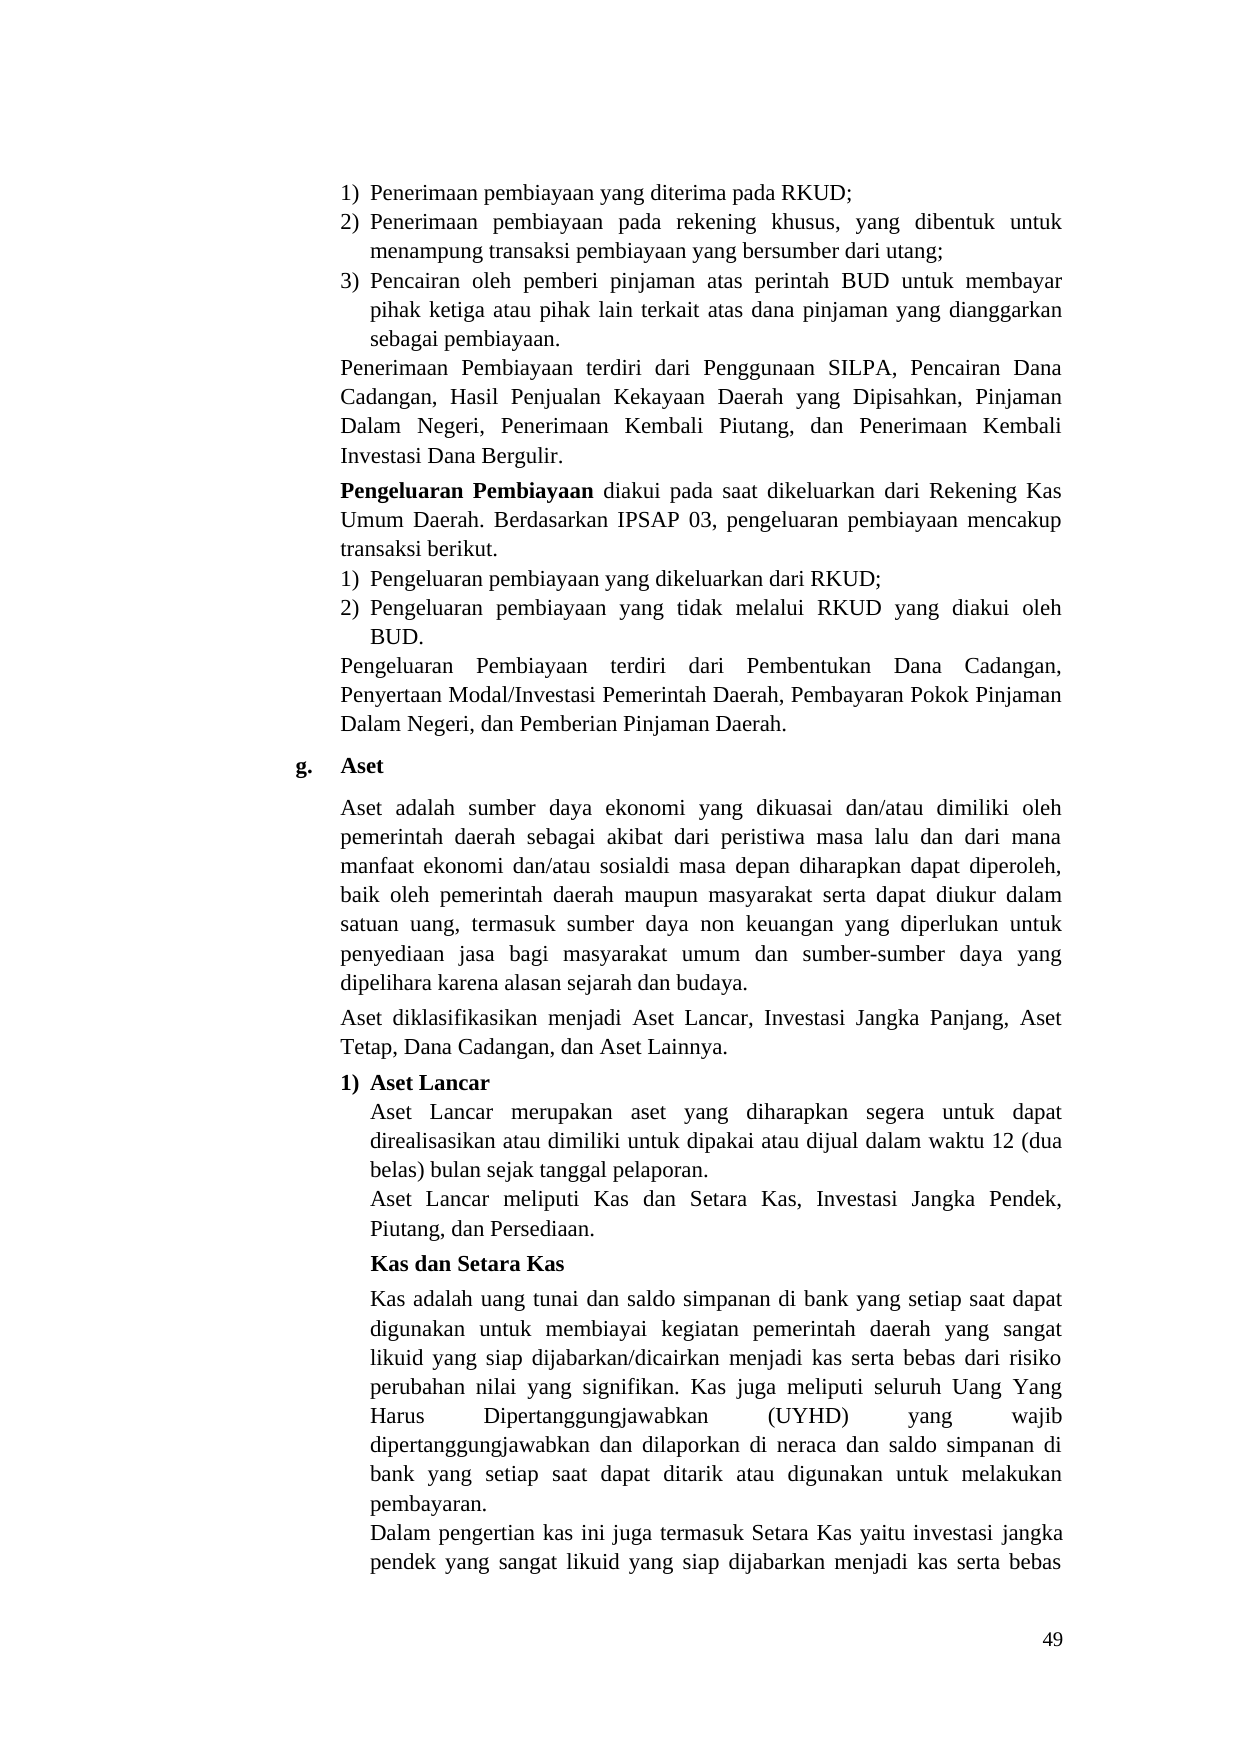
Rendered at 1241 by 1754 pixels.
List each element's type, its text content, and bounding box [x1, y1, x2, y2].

list Pengeluaran Pembiayaan terdiri dari Pembentukan Dana Cadangan, Penyertaan Modal/Investasi Pemerintah Daerah, Pembayaran Pokok Pinjaman Dalam Negeri, dan Pemberian Pinjaman Daerah. [340, 650, 1063, 738]
list Pengeluaran pembiayaan yang dikeluarkan dari RKUD; [340, 563, 1063, 592]
list Kas dan Setara Kas [370, 1248, 1063, 1277]
list Aset [295, 750, 1063, 779]
list Aset Lancar [340, 1067, 1063, 1096]
list Pengeluaran pembiayaan yang tidak melalui RKUD yang diakui oleh BUD. [340, 592, 1063, 650]
list Penerimaan pembiayaan pada rekening khusus, yang dibentuk untuk menampung transaksi pembiayaan yang bersumber dari utang; [340, 206, 1063, 265]
list Penerimaan pembiayaan yang diterima pada RKUD; [340, 177, 1063, 206]
list Pengeluaran Pembiayaan diakui pada saat dikeluarkan dari Rekening Kas Umum Daerah. Berdasarkan IPSAP 03, pengeluaran pembiayaan mencakup transaksi berikut. [340, 475, 1063, 563]
list Penerimaan Pembiayaan terdiri dari Penggunaan SILPA, Pencairan Dana Cadangan, Hasil Penjualan Kekayaan Daerah yang Dipisahkan, Pinjaman Dalam Negeri, Penerimaan Kembali Piutang, dan Penerimaan Kembali Investasi Dana Bergulir. [340, 352, 1063, 469]
list Aset Lancar meliputi Kas dan Setara Kas, Investasi Jangka Pendek, Piutang, dan Persediaan. [370, 1183, 1063, 1242]
list Aset diklasifikasikan menjadi Aset Lancar, Investasi Jangka Panjang, Aset Tetap, Dana Cadangan, dan Aset Lainnya. [340, 1002, 1063, 1061]
list Kas adalah uang tunai dan saldo simpanan di bank yang setiap saat dapat digunakan untuk membiayai kegiatan pemerintah daerah yang sangat likuid yang siap dijabarkan/dicairkan menjadi kas serta bebas dari risiko perubahan nilai yang signifikan. Kas juga meliputi seluruh Uang Yang Harus Dipertanggungjawabkan (UYHD) yang wajib dipertanggungjawabkan dan dilaporkan di neraca dan saldo simpanan di bank yang setiap saat dapat ditarik atau digunakan untuk melakukan pembayaran. [370, 1283, 1063, 1517]
list Pencairan oleh pemberi pinjaman atas perintah BUD untuk membayar pihak ketiga atau pihak lain terkait atas dana pinjaman yang dianggarkan sebagai pembiayaan. [340, 265, 1063, 352]
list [370, 1517, 1063, 1575]
list Aset Lancar merupakan aset yang diharapkan segera untuk dapat direalisasikan atau dimiliki untuk dipakai atau dijual dalam waktu 12 (dua belas) bulan sejak tanggal pelaporan. [370, 1096, 1063, 1183]
list Aset adalah sumber daya ekonomi yang dikuasai dan/atau dimiliki oleh pemerintah daerah sebagai akibat dari peristiwa masa lalu dan dari mana manfaat ekonomi dan/atau sosialdi masa depan diharapkan dapat diperoleh, baik oleh pemerintah daerah maupun masyarakat serta dapat diukur dalam satuan uang, termasuk sumber daya non keuangan yang diperlukan untuk penyediaan jasa bagi masyarakat umum dan sumber-sumber daya yang dipelihara karena alasan sejarah dan budaya. [340, 792, 1063, 996]
